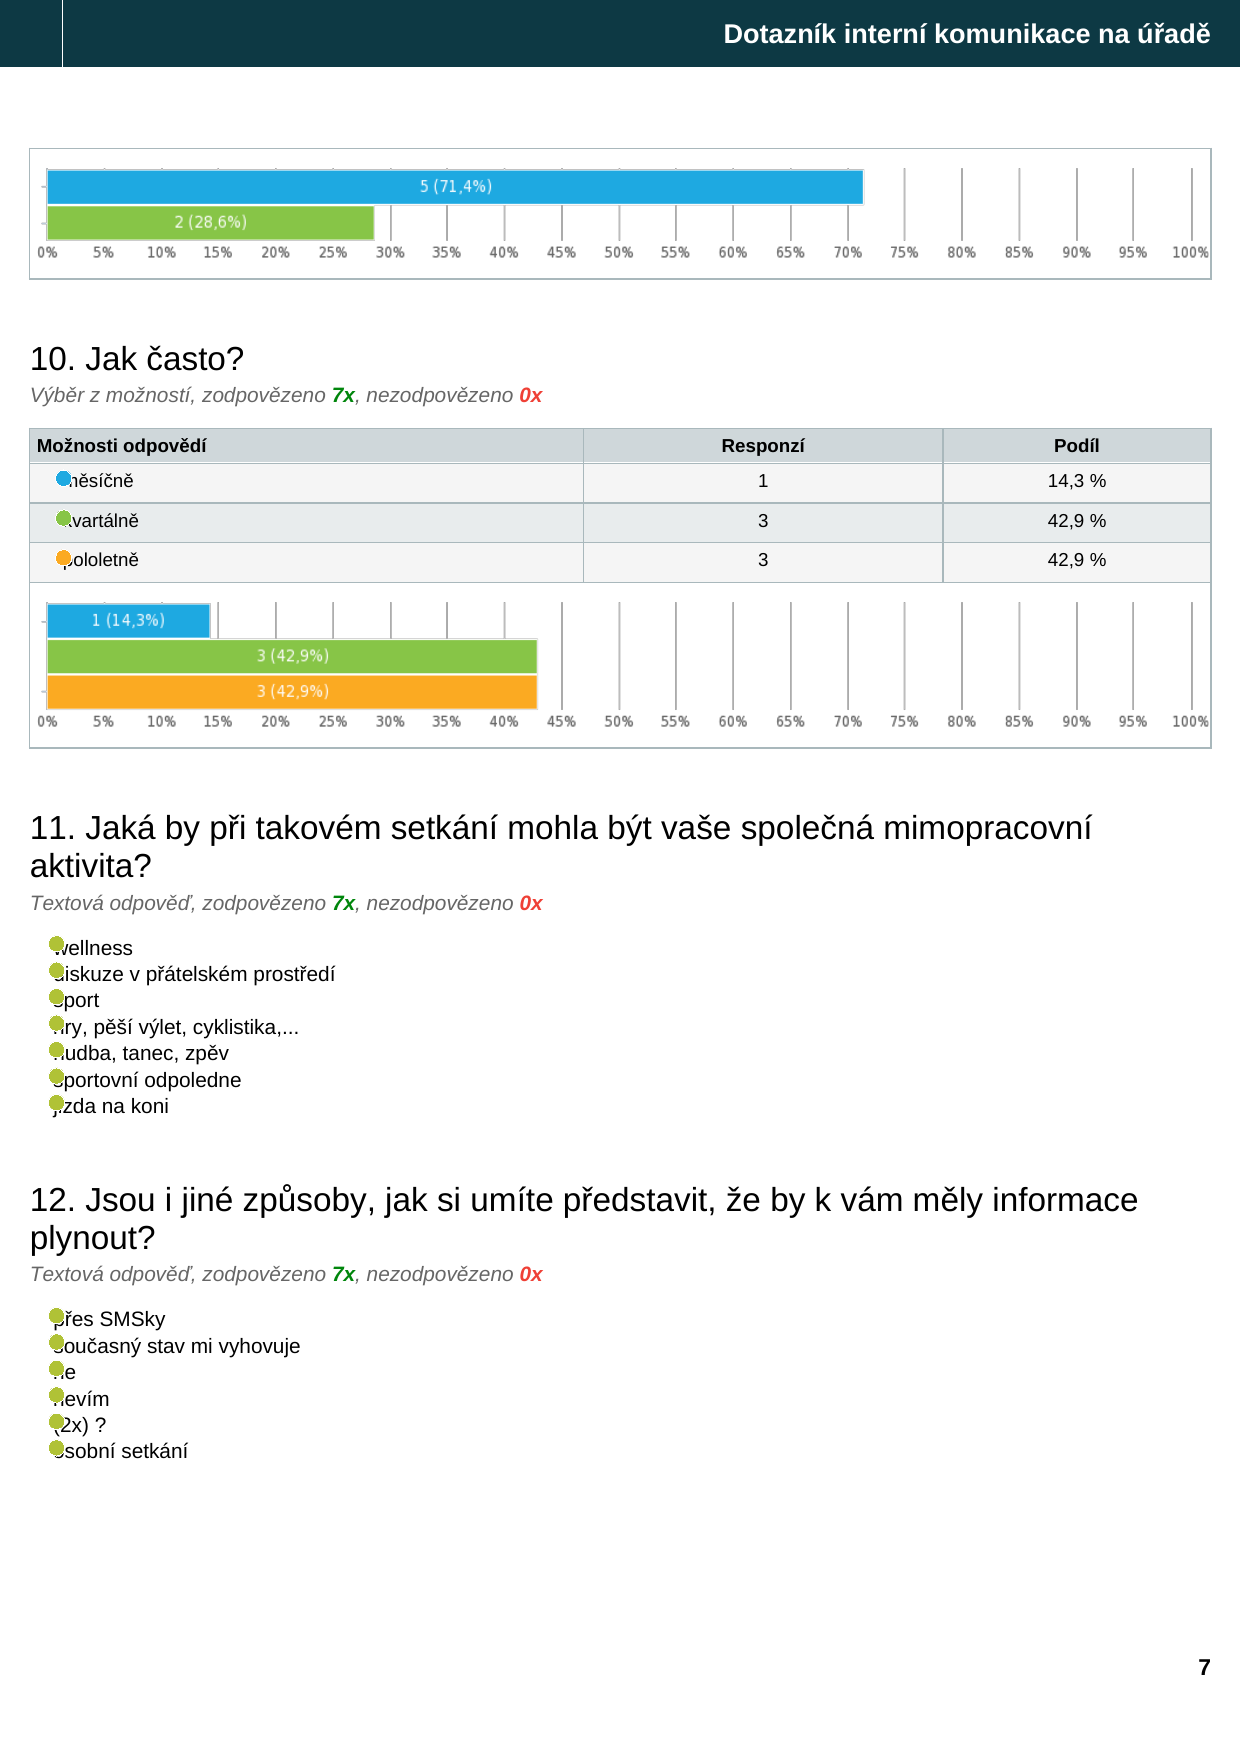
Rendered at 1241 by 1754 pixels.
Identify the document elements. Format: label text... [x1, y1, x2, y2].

text Textová odpověď, zodpovězeno 7x, nezodpovězeno 0x [29, 891, 1211, 914]
table_cell 42,9 % [944, 543, 1210, 582]
table_cell [30, 988, 1211, 1015]
table_cell [30, 583, 1210, 747]
table_cell 1 [584, 464, 942, 502]
text Výběr z možností, zodpovězeno 7x, nezodpovězeno 0x [29, 383, 1211, 407]
table_cell [30, 1439, 1211, 1466]
table_cell [30, 962, 1211, 988]
text 11. Jaká by při takovém setkání mohla být vaše společná mimopracovní aktivita? [29, 808, 1211, 885]
table_cell [30, 464, 583, 502]
table_header [30, 935, 1211, 962]
picture [36, 588, 1209, 742]
text Textová odpověď, zodpovězeno 7x, nezodpovězeno 0x [29, 1262, 1211, 1286]
table_header Možnosti odpovědí [30, 429, 583, 462]
table_cell [30, 1413, 1211, 1439]
table_cell 42,9 % [944, 504, 1210, 542]
table_cell [30, 149, 1210, 278]
table_cell 3 [584, 543, 942, 582]
table_cell [30, 1386, 1211, 1413]
picture [36, 155, 1209, 273]
table_header [30, 1307, 1211, 1333]
table_cell [30, 1094, 1211, 1121]
table_cell [30, 1334, 1211, 1360]
text 10. Jak často? [29, 339, 1211, 377]
table_cell [30, 1068, 1211, 1094]
table_cell [30, 1041, 1211, 1068]
table_cell [30, 1015, 1211, 1041]
table_cell 14,3 % [944, 464, 1210, 502]
table_cell [30, 543, 583, 582]
table_cell [30, 1360, 1211, 1386]
table_cell [30, 504, 583, 542]
table_cell 3 [584, 504, 942, 542]
text 12. Jsou i jiné způsoby, jak si umíte představit, že by k vám měly informace plynout? [29, 1179, 1211, 1256]
table_header Responzí [584, 429, 942, 462]
table_header Podíl [944, 429, 1210, 462]
